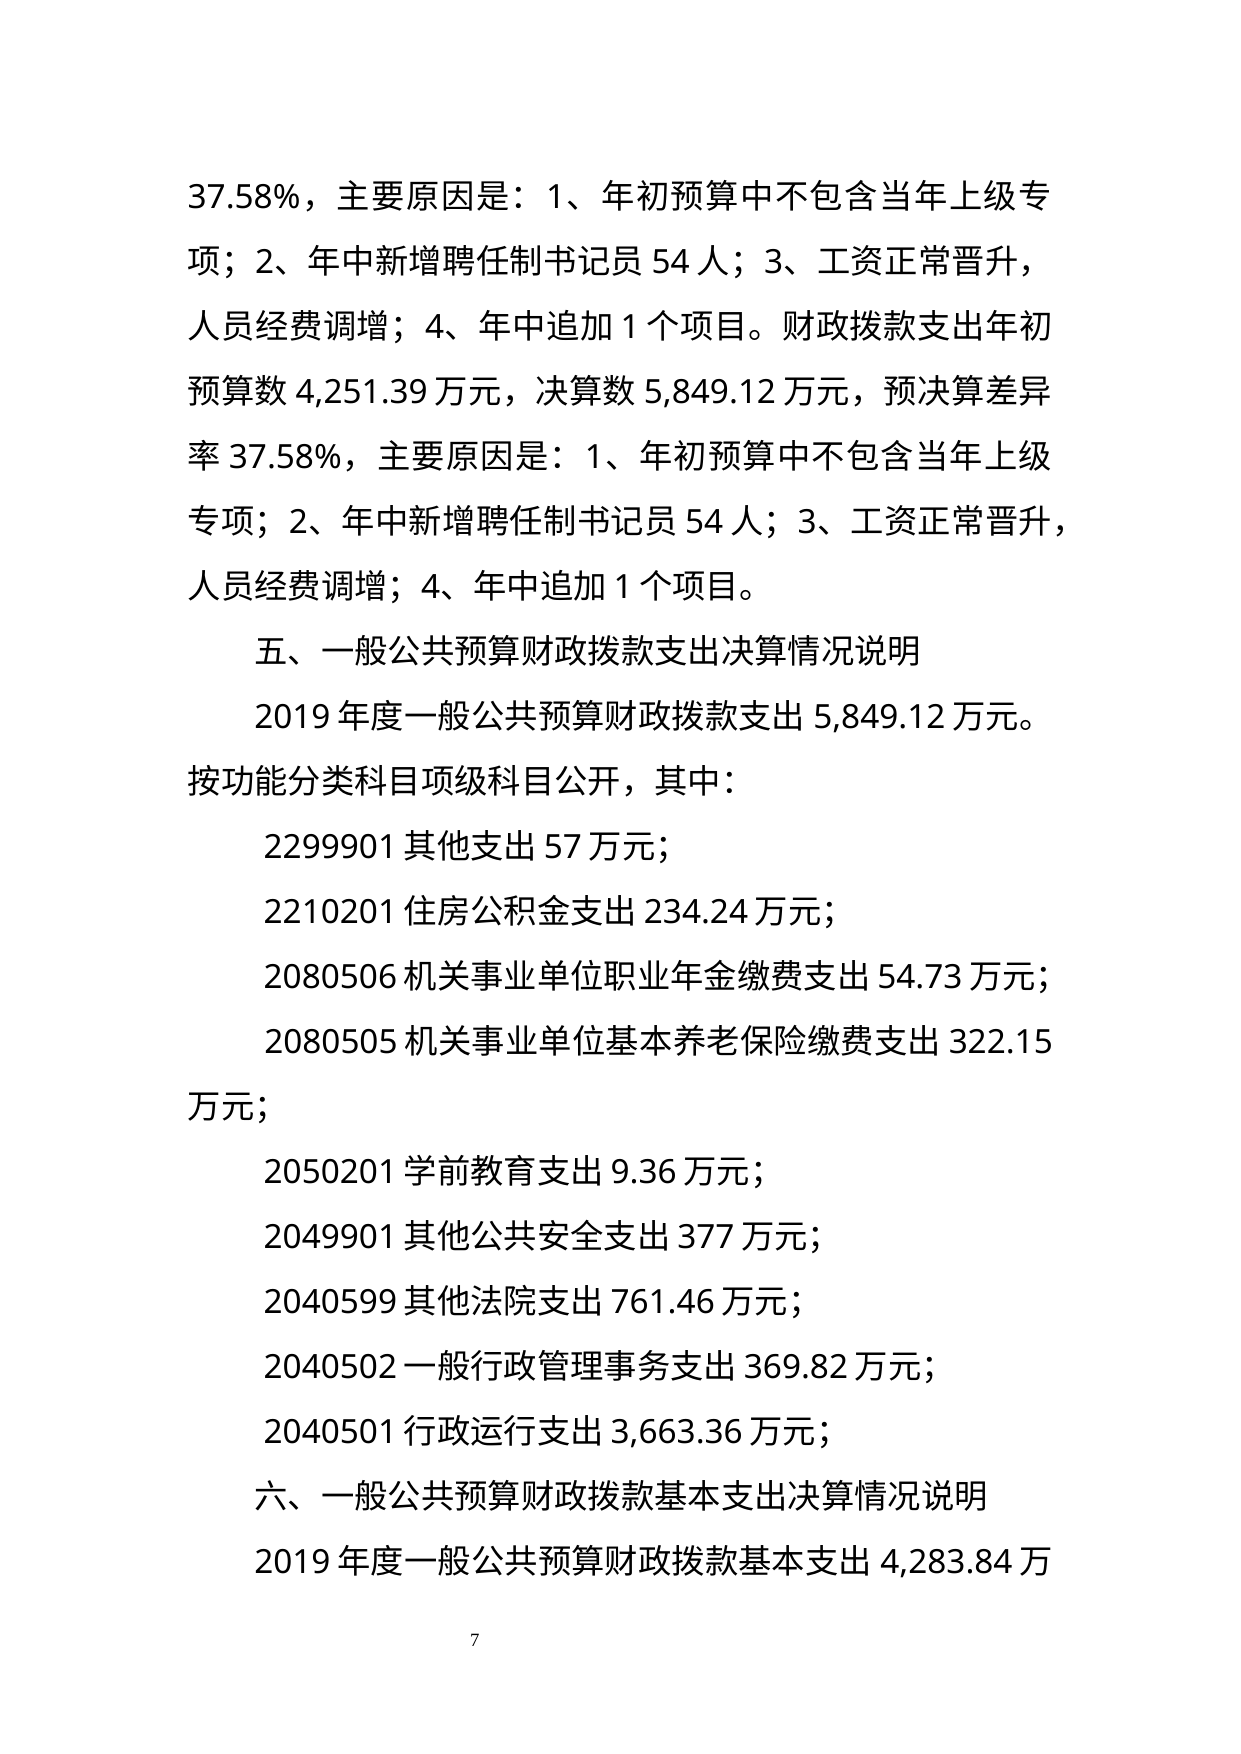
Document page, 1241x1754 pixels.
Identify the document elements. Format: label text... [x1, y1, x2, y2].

text 2080505机关事业单位基本养老保险缴费支出322.15万元； [187, 1007, 1053, 1137]
text 2040599其他法院支出761.46万元； [187, 1267, 1053, 1332]
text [187, 1527, 1053, 1592]
text 2050201学前教育支出9.36万元； [187, 1137, 1053, 1202]
text 六、一般公共预算财政拨款基本支出决算情况说明 [187, 1462, 1053, 1527]
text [187, 162, 1053, 617]
text 五、一般公共预算财政拨款支出决算情况说明 [187, 617, 1053, 682]
text 2019年度一般公共预算财政拨款支出5,849.12万元。按功能分类科目项级科目公开，其中： [187, 682, 1053, 812]
text 2080506机关事业单位职业年金缴费支出54.73万元； [187, 942, 1053, 1007]
text 2049901其他公共安全支出377万元； [187, 1202, 1053, 1267]
text 2040502一般行政管理事务支出369.82万元； [187, 1332, 1053, 1397]
text 2210201住房公积金支出234.24万元； [187, 877, 1053, 942]
text 2299901其他支出57万元； [187, 812, 1053, 877]
text 2040501行政运行支出3,663.36万元； [187, 1397, 1053, 1462]
